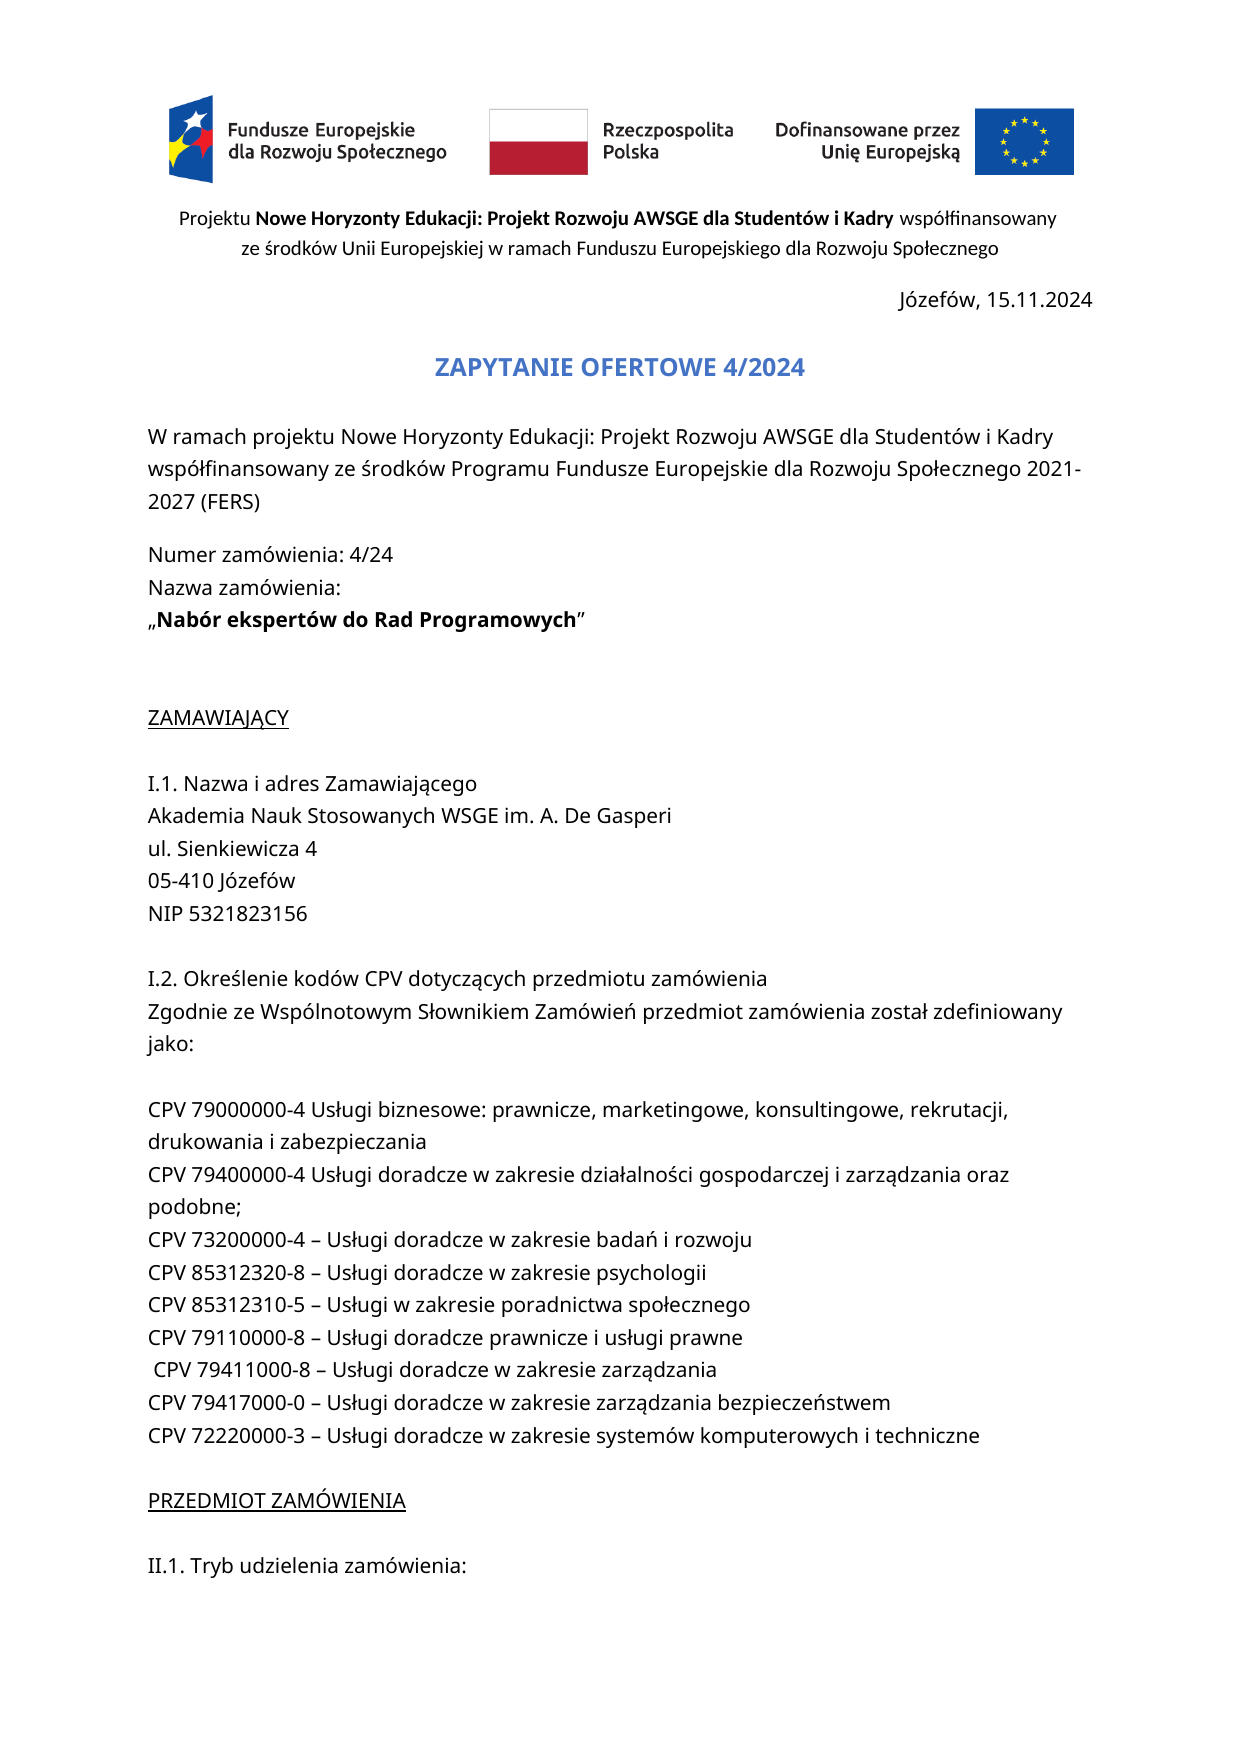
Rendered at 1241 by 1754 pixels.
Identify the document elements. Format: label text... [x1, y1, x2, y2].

text CPV 73200000-4 – Usługi doradcze w zakresie badań i rozwoju [148, 1225, 1093, 1253]
text II.1. Tryb udzielenia zamówienia: [148, 1551, 1093, 1579]
text CPV 79400000-4 Usługi doradcze w zakresie działalności gospodarczej i zarządzania oraz podobne; [148, 1160, 1093, 1221]
text CPV 79417000-0 – Usługi doradcze w zakresie zarządzania bezpieczeństwem [148, 1388, 1093, 1417]
text ZAPYTANIE OFERTOWE 4/2024 [148, 350, 1093, 384]
text CPV 79000000-4 Usługi biznesowe: prawnicze, marketingowe, konsultingowe, rekrutacji, drukowania i zabezpieczania [148, 1095, 1093, 1156]
text CPV 79411000-8 – Usługi doradcze w zakresie zarządzania [148, 1356, 1093, 1384]
text NIP 5321823156 [148, 899, 1093, 927]
text Nazwa zamówienia: [148, 573, 1093, 601]
text Numer zamówienia: 4/24 [148, 540, 1093, 569]
text CPV 85312320-8 – Usługi doradcze w zakresie psychologii [148, 1258, 1093, 1286]
text I.2. Określenie kodów CPV dotyczących przedmiotu zamówienia [148, 964, 1093, 993]
text CPV 85312310-5 – Usługi w zakresie poradnictwa społecznego [148, 1290, 1093, 1319]
text Akademia Nauk Stosowanych WSGE im. A. De Gasperi [148, 801, 1093, 830]
text PRZEDMIOT ZAMÓWIENIA [148, 1486, 1093, 1514]
text I.1. Nazwa i adres Zamawiającego [148, 769, 1093, 797]
text 05-410 Józefów [148, 866, 1093, 895]
text Zgodnie ze Wspólnotowym Słownikiem Zamówień przedmiot zamówienia został zdefiniowany jako: [148, 997, 1093, 1058]
text ul. Sienkiewicza 4 [148, 834, 1093, 862]
text Józefów, 15.11.2024 [148, 285, 1093, 313]
text „Nabór ekspertów do Rad Programowych” [148, 606, 1093, 634]
text CPV 79110000-8 – Usługi doradcze prawnicze i usługi prawne [148, 1323, 1093, 1351]
picture [147, 73, 1093, 202]
text CPV 72220000-3 – Usługi doradcze w zakresie systemów komputerowych i techniczne [148, 1421, 1093, 1449]
text W ramach projektu Nowe Horyzonty Edukacji: Projekt Rozwoju AWSGE dla Studentów i Kadry współfinansowany ze środków Programu Fundusze Europejskie dla Rozwoju Społecznego 2021-2027 (FERS) [148, 422, 1093, 515]
text ZAMAWIAJĄCY [148, 703, 1093, 732]
